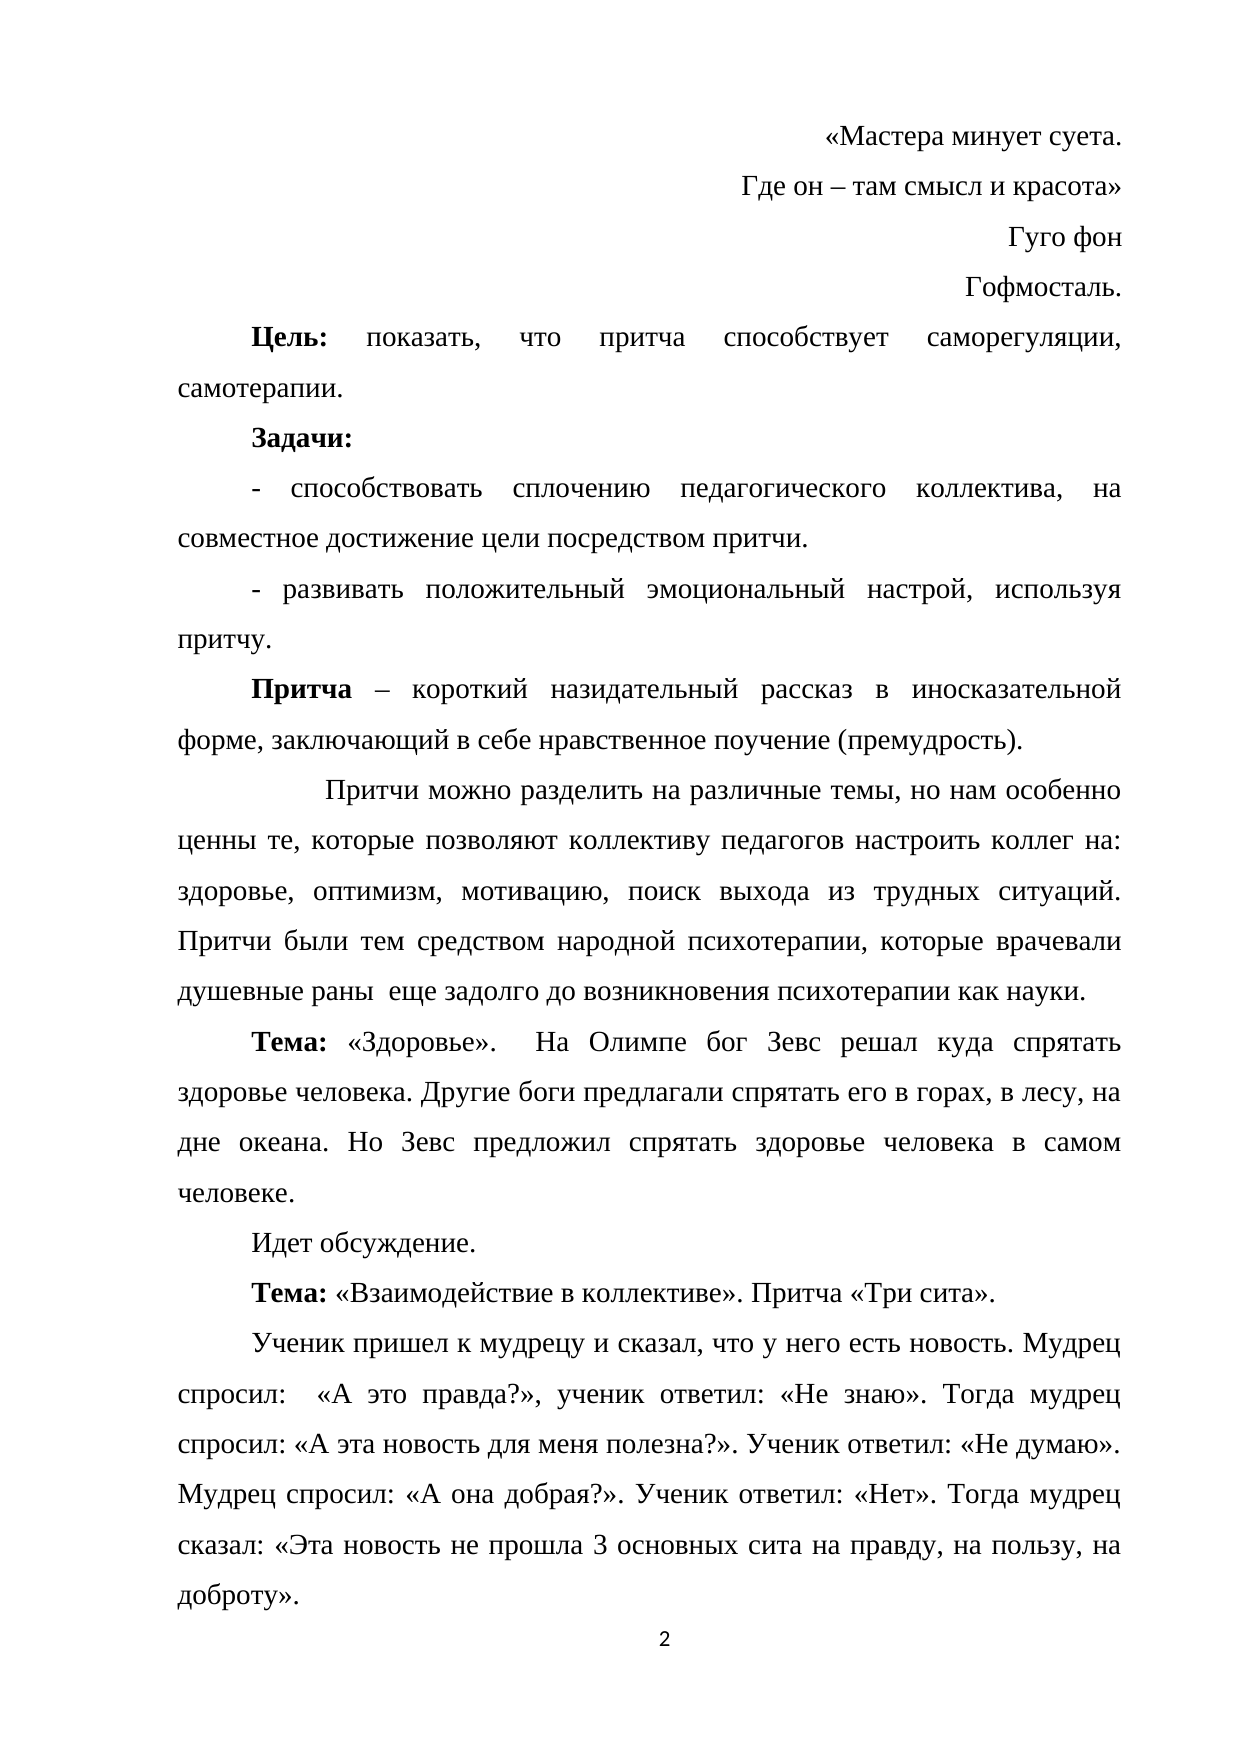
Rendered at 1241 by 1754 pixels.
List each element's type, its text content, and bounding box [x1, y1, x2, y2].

text Ученик пришел к мудрецу и сказал, что у него есть новость. Мудрец спросил: «А это правда?», ученик ответил: «Не знаю». Тогда мудрец спросил: «А эта новость для меня полезна?». Ученик ответил: «Не думаю». Мудрец спросил: «А она добрая?». Ученик ответил: «Нет». Тогда мудрец сказал: «Эта новость не прошла 3 основных сита на правду, на пользу, на доброту». [177, 1326, 1122, 1611]
text Цель: показать, что притча способствует саморегуляции, самотерапии. [177, 319, 1122, 403]
text Притча – короткий назидательный рассказ в иносказательной форме, заключающий в себе нравственное поучение (премудрость). [177, 672, 1122, 755]
text Тема: «Взаимодействие в коллективе». Притча «Три сита». [177, 1275, 1122, 1309]
text Гуго фон Гофмосталь. [177, 219, 1122, 303]
text - способствовать сплочению педагогического коллектива, на совместное достижение цели посредством притчи. [177, 470, 1122, 554]
text Идет обсуждение. [177, 1225, 1122, 1258]
text Задачи: [177, 420, 1122, 453]
text Тема: «Здоровье». На Олимпе бог Зевс решал куда спрятать здоровье человека. Другие боги предлагали спрятать его в горах, в лесу, на дне океана. Но Зевс предложил спрятать здоровье человека в самом человеке. [177, 1024, 1122, 1208]
text Притчи можно разделить на различные темы, но нам особенно ценны те, которые позволяют коллективу педагогов настроить коллег на: здоровье, оптимизм, мотивацию, поиск выхода из трудных ситуаций. Притчи были тем средством народной психотерапии, которые врачевали душевные раны еще задолго до возникновения психотерапии как науки. [177, 772, 1122, 1007]
text - развивать положительный эмоциональный настрой, используя притчу. [177, 571, 1122, 655]
text Где он – там смысл и красота» [620, 168, 1122, 202]
text «Мастера минует суета. [177, 118, 1122, 152]
